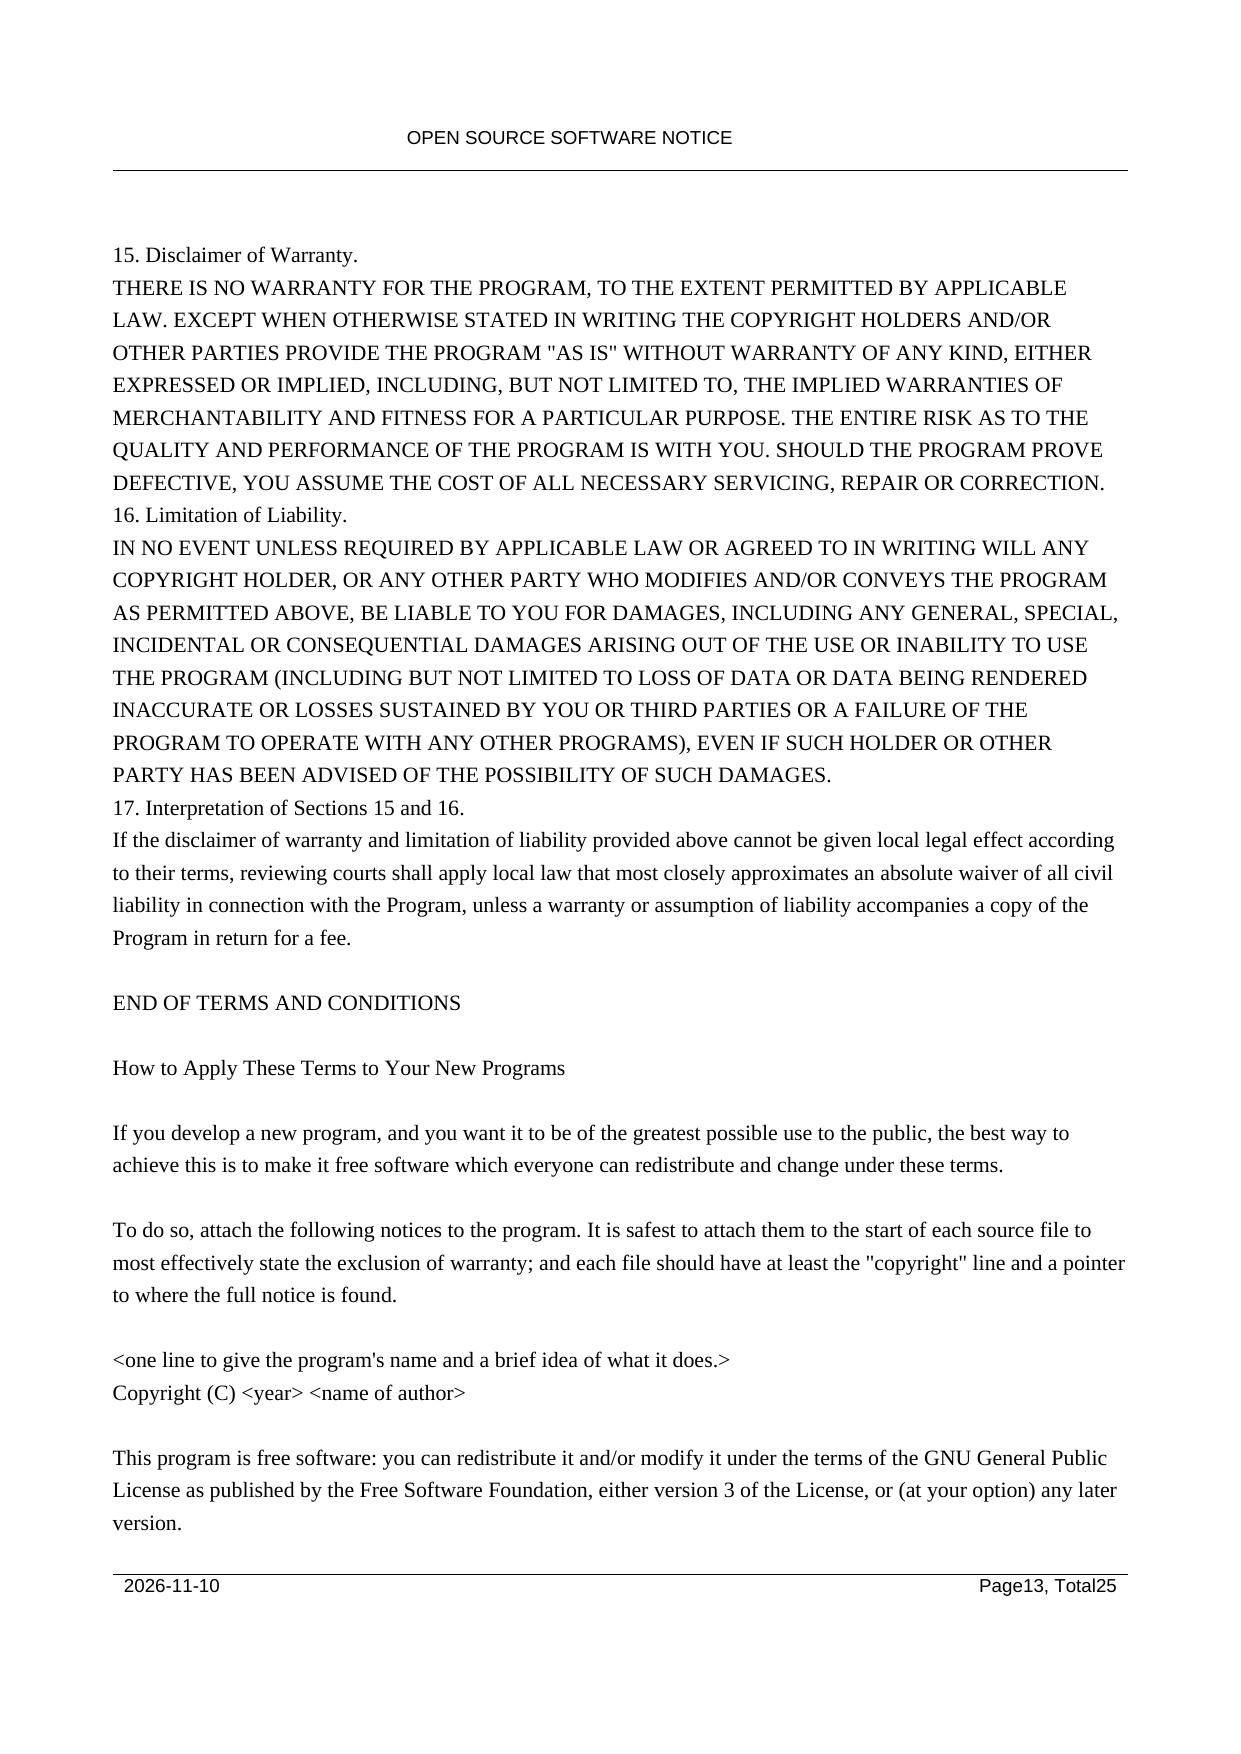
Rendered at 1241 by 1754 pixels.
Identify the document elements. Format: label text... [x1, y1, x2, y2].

text If you develop a new program, and you want it to be of the greatest possible use to the public, the best way to achieve this is to make it free software which everyone can redistribute and change under these terms. [112, 1116, 1128, 1181]
text 16. Limitation of Liability. [112, 499, 1128, 531]
text <one line to give the program's name and a brief idea of what it does.> [112, 1344, 1128, 1376]
text To do so, attach the following notices to the program. It is safest to attach them to the start of each source file to most effectively state the exclusion of warranty; and each file should have at least the "copyright" line and a pointer to where the full notice is found. [112, 1214, 1128, 1311]
text 17. Interpretation of Sections 15 and 16. [112, 791, 1128, 824]
text This program is free software: you can redistribute it and/or modify it under the terms of the GNU General Public License as published by the Free Software Foundation, either version 3 of the License, or (at your option) any later version. [112, 1441, 1128, 1539]
text END OF TERMS AND CONDITIONS [112, 986, 1128, 1019]
text 15. Disclaimer of Warranty. [112, 239, 1128, 271]
text THERE IS NO WARRANTY FOR THE PROGRAM, TO THE EXTENT PERMITTED BY APPLICABLE LAW. EXCEPT WHEN OTHERWISE STATED IN WRITING THE COPYRIGHT HOLDERS AND/OR OTHER PARTIES PROVIDE THE PROGRAM "AS IS" WITHOUT WARRANTY OF ANY KIND, EITHER EXPRESSED OR IMPLIED, INCLUDING, BUT NOT LIMITED TO, THE IMPLIED WARRANTIES OF MERCHANTABILITY AND FITNESS FOR A PARTICULAR PURPOSE. THE ENTIRE RISK AS TO THE QUALITY AND PERFORMANCE OF THE PROGRAM IS WITH YOU. SHOULD THE PROGRAM PROVE DEFECTIVE, YOU ASSUME THE COST OF ALL NECESSARY SERVICING, REPAIR OR CORRECTION. [112, 271, 1128, 499]
text How to Apply These Terms to Your New Programs [112, 1051, 1128, 1084]
text Copyright (C) <year> <name of author> [112, 1376, 1128, 1409]
text If the disclaimer of warranty and limitation of liability provided above cannot be given local legal effect according to their terms, reviewing courts shall apply local law that most closely approximates an absolute waiver of all civil liability in connection with the Program, unless a warranty or assumption of liability accompanies a copy of the Program in return for a fee. [112, 824, 1128, 954]
text IN NO EVENT UNLESS REQUIRED BY APPLICABLE LAW OR AGREED TO IN WRITING WILL ANY COPYRIGHT HOLDER, OR ANY OTHER PARTY WHO MODIFIES AND/OR CONVEYS THE PROGRAM AS PERMITTED ABOVE, BE LIABLE TO YOU FOR DAMAGES, INCLUDING ANY GENERAL, SPECIAL, INCIDENTAL OR CONSEQUENTIAL DAMAGES ARISING OUT OF THE USE OR INABILITY TO USE THE PROGRAM (INCLUDING BUT NOT LIMITED TO LOSS OF DATA OR DATA BEING RENDERED INACCURATE OR LOSSES SUSTAINED BY YOU OR THIRD PARTIES OR A FAILURE OF THE PROGRAM TO OPERATE WITH ANY OTHER PROGRAMS), EVEN IF SUCH HOLDER OR OTHER PARTY HAS BEEN ADVISED OF THE POSSIBILITY OF SUCH DAMAGES. [112, 531, 1128, 791]
